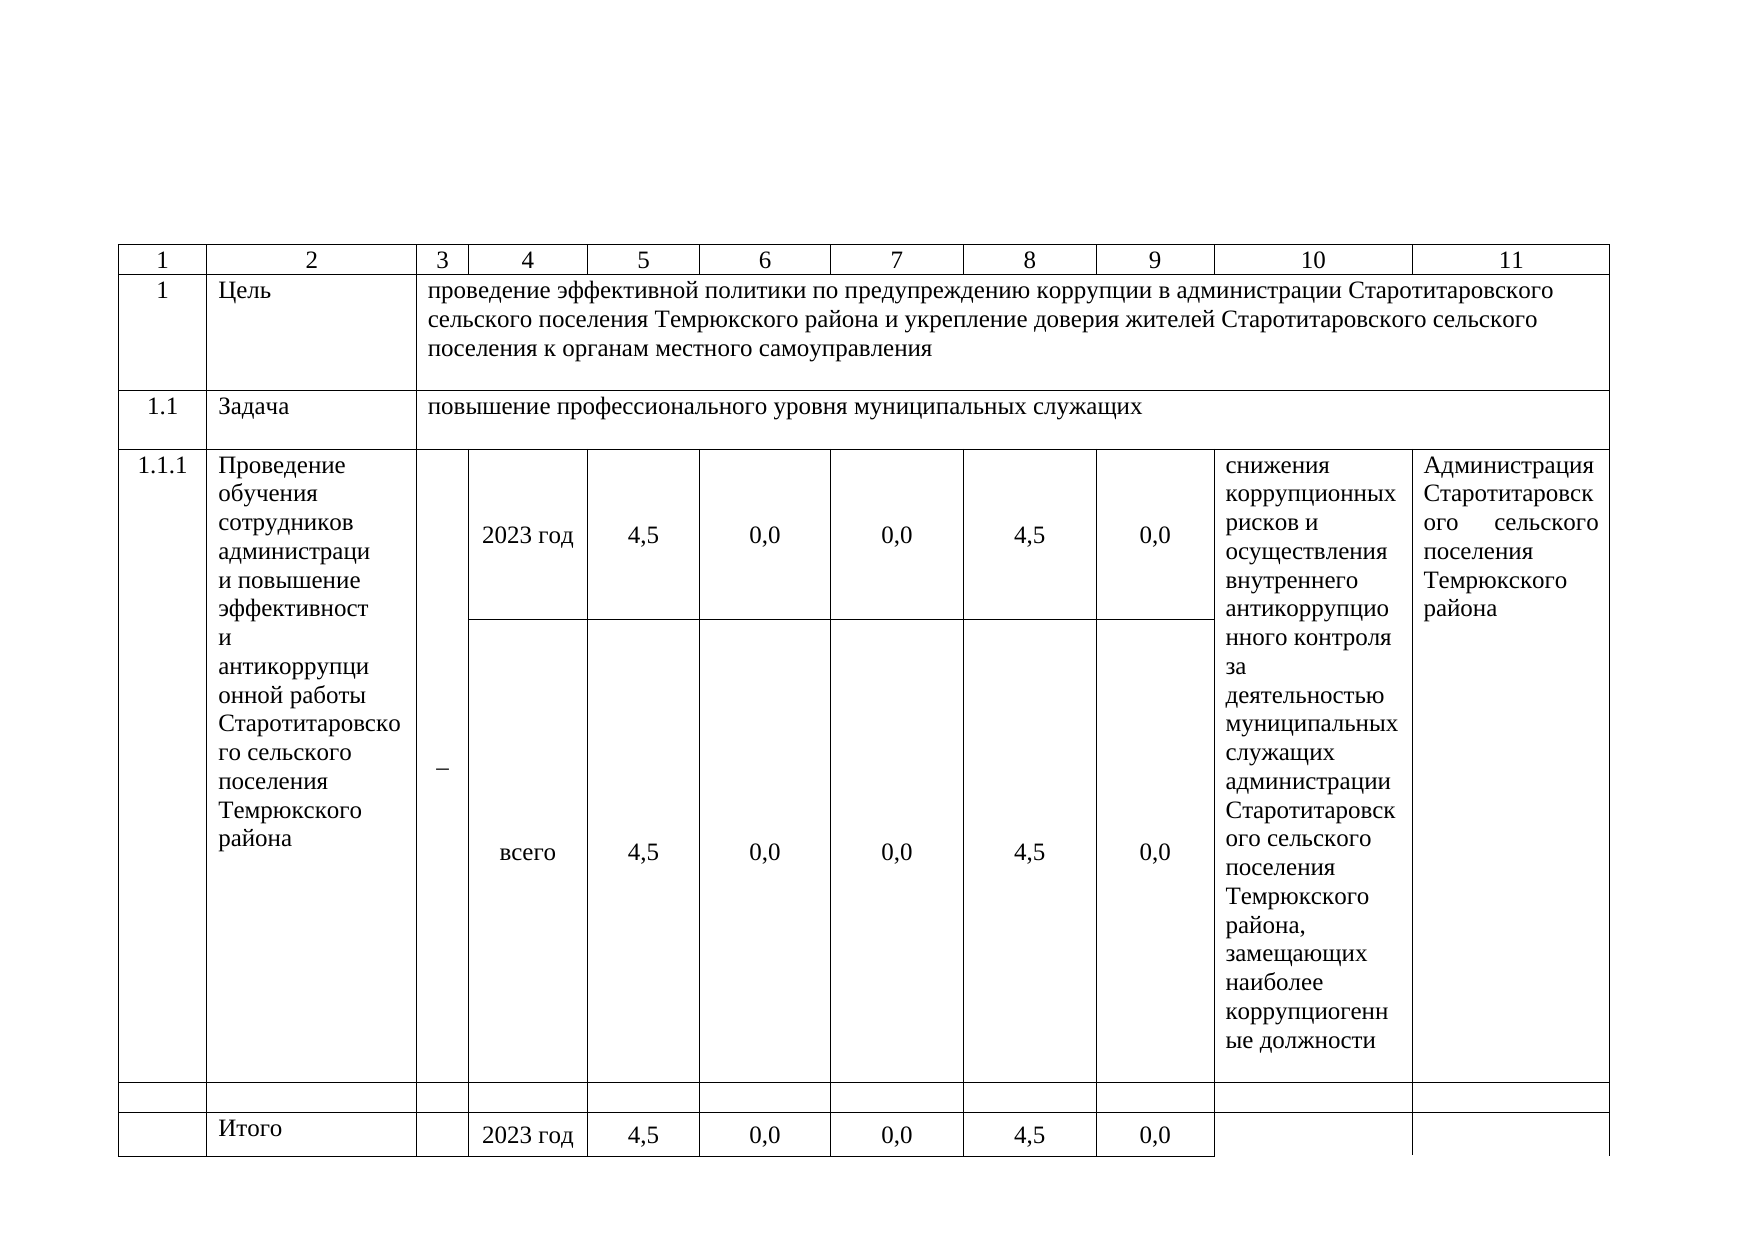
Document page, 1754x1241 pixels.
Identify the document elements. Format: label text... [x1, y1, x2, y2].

table_cell [119, 1113, 206, 1156]
table_header 9 [1097, 245, 1214, 274]
table_cell [1097, 1083, 1214, 1112]
table_cell Проведение обучения сотрудников администрации повышение эффективности антикоррупционной работы Старотитаровского сельского поселения Темрюкского района [207, 450, 416, 1082]
table_cell [964, 1083, 1096, 1112]
table_cell 1.1.1 [119, 450, 206, 1082]
table_cell 0,0 [700, 450, 830, 619]
table_cell 0,0 [700, 1113, 830, 1156]
table_cell 4,5 [588, 620, 699, 1082]
table_header 4 [469, 245, 587, 274]
table_cell [1412, 1113, 1609, 1156]
table_cell 0,0 [831, 1113, 963, 1156]
table_cell 0,0 [1097, 620, 1214, 1082]
table_cell [588, 1083, 699, 1112]
table_cell 4,5 [588, 1113, 699, 1156]
table_header 10 [1215, 245, 1412, 274]
table_header 11 [1413, 245, 1609, 274]
table_cell 2023 год [469, 1113, 587, 1156]
table_header 1 [119, 245, 206, 274]
table_cell [1215, 1083, 1412, 1112]
table_cell [417, 1083, 468, 1112]
table_cell Администрация Старотитаровского сельского поселения Темрюкского района [1413, 450, 1609, 1082]
table_header 7 [831, 245, 963, 274]
table_cell 0,0 [831, 620, 963, 1082]
table_cell 0,0 [1097, 450, 1214, 619]
table_cell Итого [207, 1113, 416, 1156]
table_cell повышение профессионального уровня муниципальных служащих [417, 391, 1609, 449]
table_cell [417, 1113, 468, 1156]
table_cell [1215, 1113, 1412, 1156]
table_cell всего [469, 620, 587, 1082]
table_cell 0,0 [1097, 1113, 1214, 1156]
table_cell [1413, 1083, 1609, 1112]
table_cell [207, 1083, 416, 1112]
table_cell 1 [119, 275, 206, 390]
table_cell [831, 1083, 963, 1112]
table_cell 4,5 [964, 620, 1096, 1082]
table_header 3 [417, 245, 468, 274]
table_cell проведение эффективной политики по предупреждению коррупции в администрации Старотитаровского сельского поселения Темрюкского района и укрепление доверия жителей Старотитаровского сельского поселения к органам местного самоуправления [417, 275, 1609, 390]
table_cell [469, 1083, 587, 1112]
table_cell 0,0 [700, 620, 830, 1082]
table_cell 4,5 [588, 450, 699, 619]
table_cell [119, 1083, 206, 1112]
table_cell 0,0 [831, 450, 963, 619]
table_header 5 [588, 245, 699, 274]
table_cell 4,5 [964, 1113, 1096, 1156]
table_cell 1.1 [119, 391, 206, 449]
table_header 8 [964, 245, 1096, 274]
table_cell – [417, 450, 468, 1082]
table_cell Цель [207, 275, 416, 390]
table_cell 2023 год [469, 450, 587, 619]
table_cell Задача [207, 391, 416, 449]
table_cell [700, 1083, 830, 1112]
table_cell снижения коррупционных рисков и осуществления внутреннего антикоррупционного контроля за деятельностью муниципальных служащих администрации Старотитаровского сельского поселения Темрюкского района, замещающих наиболее коррупциогенные должности [1215, 450, 1412, 1082]
table_header 6 [700, 245, 830, 274]
table_cell 4,5 [964, 450, 1096, 619]
table_header 2 [207, 245, 416, 274]
